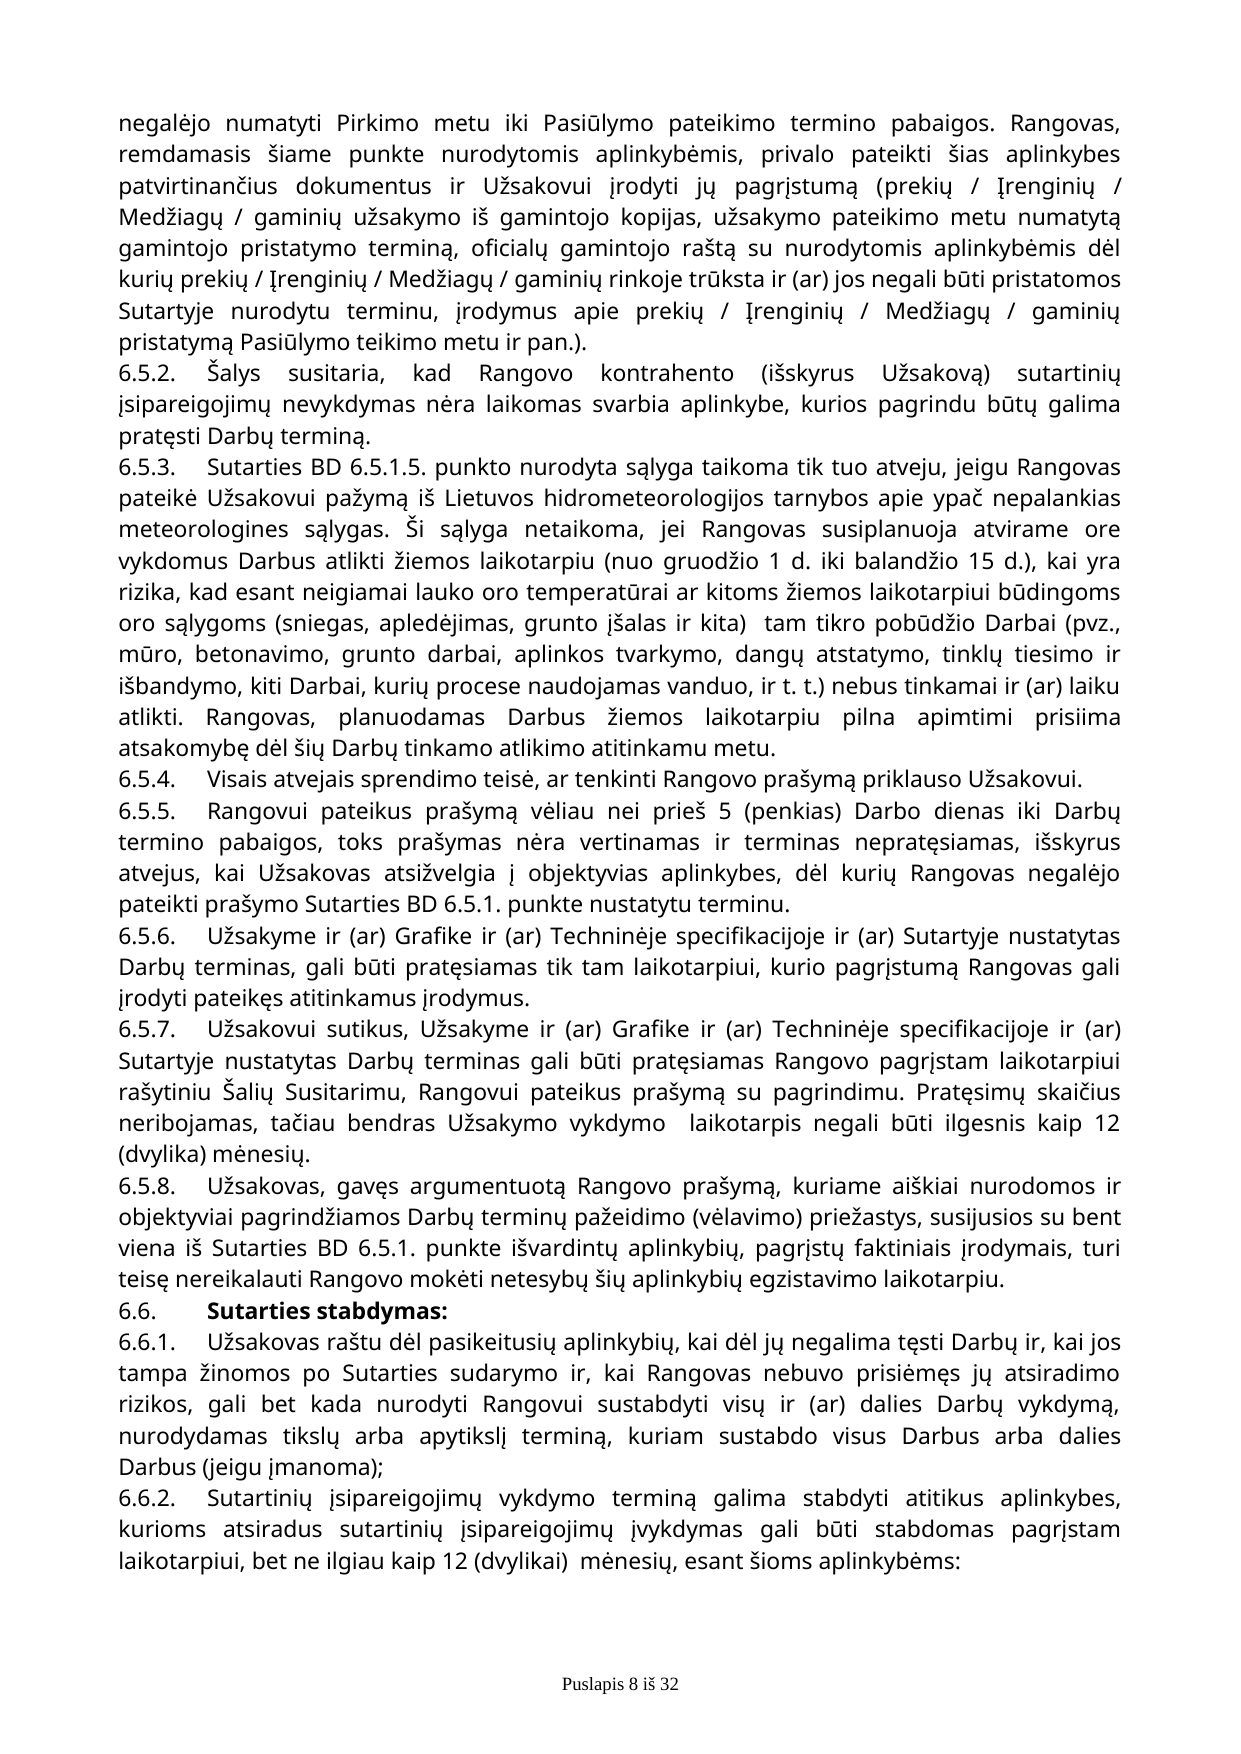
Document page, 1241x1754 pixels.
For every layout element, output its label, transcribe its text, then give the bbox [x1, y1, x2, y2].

list Visais atvejais sprendimo teisė, ar tenkinti Rangovo prašymą priklauso Užsakovui. [118, 763, 1122, 795]
list Sutarties stabdymas: [118, 1295, 1122, 1326]
list Sutartinių įsipareigojimų vykdymo terminą galima stabdyti atitikus aplinkybes, kurioms atsiradus sutartinių įsipareigojimų įvykdymas gali būti stabdomas pagrįstam laikotarpiui, bet ne ilgiau kaip 12 (dvylikai) mėnesių, esant šioms aplinkybėms: [118, 1482, 1122, 1576]
list Užsakovui sutikus, Užsakyme ir (ar) Grafike ir (ar) Techninėje specifikacijoje ir (ar) Sutartyje nustatytas Darbų terminas gali būti pratęsiamas Rangovo pagrįstam laikotarpiui rašytiniu Šalių Susitarimu, Rangovui pateikus prašymą su pagrindimu. Pratęsimų skaičius neribojamas, tačiau bendras Užsakymo vykdymo laikotarpis negali būti ilgesnis kaip 12 (dvylika) mėnesių. [118, 1013, 1122, 1170]
list Sutarties BD 6.5.1.5. punkto nurodyta sąlyga taikoma tik tuo atveju, jeigu Rangovas pateikė Užsakovui pažymą iš Lietuvos hidrometeorologijos tarnybos apie ypač nepalankias meteorologines sąlygas. Ši sąlyga netaikoma, jei Rangovas susiplanuoja atvirame ore vykdomus Darbus atlikti žiemos laikotarpiu (nuo gruodžio 1 d. iki balandžio 15 d.), kai yra rizika, kad esant neigiamai lauko oro temperatūrai ar kitoms žiemos laikotarpiui būdingoms oro sąlygoms (sniegas, apledėjimas, grunto įšalas ir kita) tam tikro pobūdžio Darbai (pvz., mūro, betonavimo, grunto darbai, aplinkos tvarkymo, dangų atstatymo, tinklų tiesimo ir išbandymo, kiti Darbai, kurių procese naudojamas vanduo, ir t. t.) nebus tinkamai ir (ar) laiku atlikti. Rangovas, planuodamas Darbus žiemos laikotarpiu pilna apimtimi prisiima atsakomybę dėl šių Darbų tinkamo atlikimo atitinkamu metu. [118, 451, 1122, 763]
list Šalys susitaria, kad Rangovo kontrahento (išskyrus Užsakovą) sutartinių įsipareigojimų nevykdymas nėra laikomas svarbia aplinkybe, kurios pagrindu būtų galima pratęsti Darbų terminą. [118, 357, 1122, 451]
list Rangovui pateikus prašymą vėliau nei prieš 5 (penkias) Darbo dienas iki Darbų termino pabaigos, toks prašymas nėra vertinamas ir terminas nepratęsiamas, išskyrus atvejus, kai Užsakovas atsižvelgia į objektyvias aplinkybes, dėl kurių Rangovas negalėjo pateikti prašymo Sutarties BD 6.5.1. punkte nustatytu terminu. [118, 795, 1122, 920]
list Užsakyme ir (ar) Grafike ir (ar) Techninėje specifikacijoje ir (ar) Sutartyje nustatytas Darbų terminas, gali būti pratęsiamas tik tam laikotarpiui, kurio pagrįstumą Rangovas gali įrodyti pateikęs atitinkamus įrodymus. [118, 920, 1122, 1013]
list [118, 107, 1122, 357]
list Užsakovas, gavęs argumentuotą Rangovo prašymą, kuriame aiškiai nurodomos ir objektyviai pagrindžiamos Darbų terminų pažeidimo (vėlavimo) priežastys, susijusios su bent viena iš Sutarties BD 6.5.1. punkte išvardintų aplinkybių, pagrįstų faktiniais įrodymais, turi teisę nereikalauti Rangovo mokėti netesybų šių aplinkybių egzistavimo laikotarpiu. [118, 1170, 1122, 1295]
list Užsakovas raštu dėl pasikeitusių aplinkybių, kai dėl jų negalima tęsti Darbų ir, kai jos tampa žinomos po Sutarties sudarymo ir, kai Rangovas nebuvo prisiėmęs jų atsiradimo rizikos, gali bet kada nurodyti Rangovui sustabdyti visų ir (ar) dalies Darbų vykdymą, nurodydamas tikslų arba apytikslį terminą, kuriam sustabdo visus Darbus arba dalies Darbus (jeigu įmanoma); [118, 1326, 1122, 1482]
